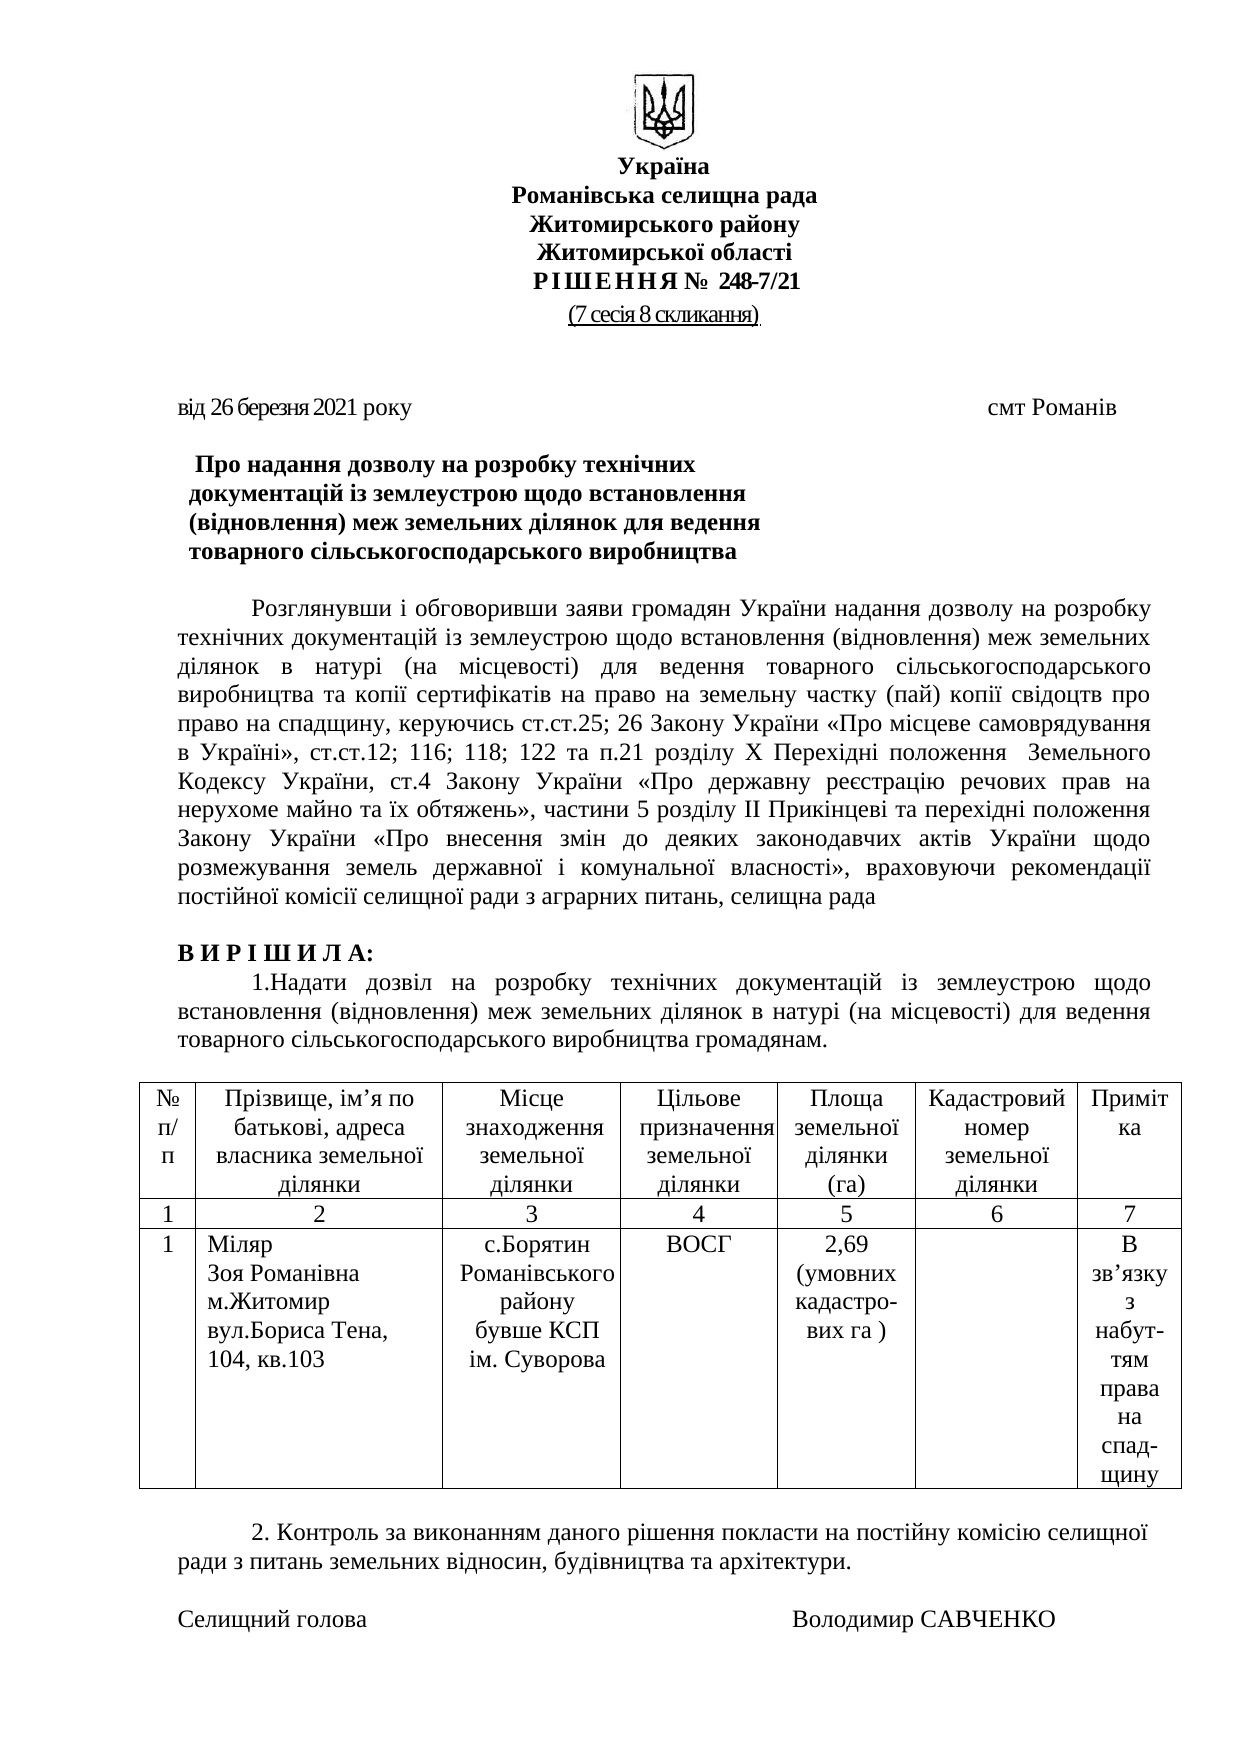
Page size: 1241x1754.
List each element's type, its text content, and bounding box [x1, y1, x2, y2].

text Україна [177, 151, 1149, 180]
table_cell 4 [621, 1199, 777, 1228]
table_cell 6 [916, 1199, 1077, 1228]
text В И Р І Ш И Л А: [177, 938, 1152, 967]
table_header Цільове призначення земельної ділянки [621, 1083, 777, 1198]
table_cell 1 [140, 1229, 195, 1488]
text Житомирського району [177, 209, 1152, 237]
text Селищний голова Володимир САВЧЕНКО [177, 1604, 1152, 1632]
table_cell 2 [196, 1199, 442, 1228]
table_cell [916, 1229, 1077, 1488]
text 1.Надати дозвіл на розробку технічних документацій із землеустрою щодо встановлення (відновлення) меж земельних ділянок в натурі (на місцевості) для ведення товарного сільськогосподарського виробництва громадянам. [177, 967, 1152, 1053]
table_header № п/п [140, 1083, 195, 1198]
text (7 сесія 8 скликання) [177, 299, 1152, 328]
table_header Місце знаходження земельної ділянки [443, 1083, 620, 1198]
table_header Про надання дозволу на розробку технічних документацій із землеустрою щодо встановлення (відновлення) меж земельних ділянок для ведення товарного сільськогосподарського виробництва [177, 450, 796, 593]
table_cell 5 [778, 1199, 915, 1228]
text Розглянувши і обговоривши заяви громадян України надання дозволу на розробку технічних документацій із землеустрою щодо встановлення (відновлення) меж земельних ділянок в натурі (на місцевості) для ведення товарного сільськогосподарського виробництва та копії сертифікатів на право на земельну частку (пай) копії свідоцтв про право на спадщину, керуючись ст.ст.25; 26 Закону України «Про місцеве самоврядування в Україні», ст.ст.12; 116; 118; 122 та п.21 розділу Х Перехідні положення Земельного Кодексу України, ст.4 Закону України «Про державну реєстрацію речових прав на нерухоме майно та їх обтяжень», частини 5 розділу ІІ Прикінцеві та перехідні положення Закону України «Про внесення змін до деяких законодавчих актів України щодо розмежування земель державної і комунальної власності», враховуючи рекомендації постійної комісії селищної ради з аграрних питань, селищна рада [177, 593, 1152, 909]
text від 26 березня 2021 року смт Романів [177, 392, 1152, 421]
table_cell 7 [1078, 1199, 1181, 1228]
table_cell ВОСГ [621, 1229, 777, 1488]
text 2. Контроль за виконанням даного рішення покласти на постійну комісію селищної ради з питань земельних відносин, будівництва та архітектури. [177, 1517, 1149, 1575]
table_cell 2,69 (умовних кадастро-вих га ) [778, 1229, 915, 1488]
table_cell Міляр Зоя Романівна м.Житомир вул.Бориса Тена, 104, кв.103 [196, 1229, 442, 1488]
table_cell В зв’язку з набут-тям права на спад-щину [1078, 1229, 1181, 1488]
table_cell с.Борятин Романівського району бувше КСП ім. Суворова [443, 1229, 620, 1488]
picture [626, 59, 700, 152]
table_header Прізвище, ім’я по батькові, адреса власника земельної ділянки [196, 1083, 442, 1198]
text Житомирської області [177, 237, 1152, 266]
table_header Площа земельної ділянки (га) [778, 1083, 915, 1198]
table_header Примітка [1078, 1083, 1181, 1198]
text Романівська селищна рада [177, 180, 1152, 209]
table_header Кадастровий номер земельної ділянки [916, 1083, 1077, 1198]
text Р І Ш Е Н Н Я № 248-7/21 [177, 266, 1152, 295]
table_cell 1 [140, 1199, 195, 1228]
table_cell 3 [443, 1199, 620, 1228]
